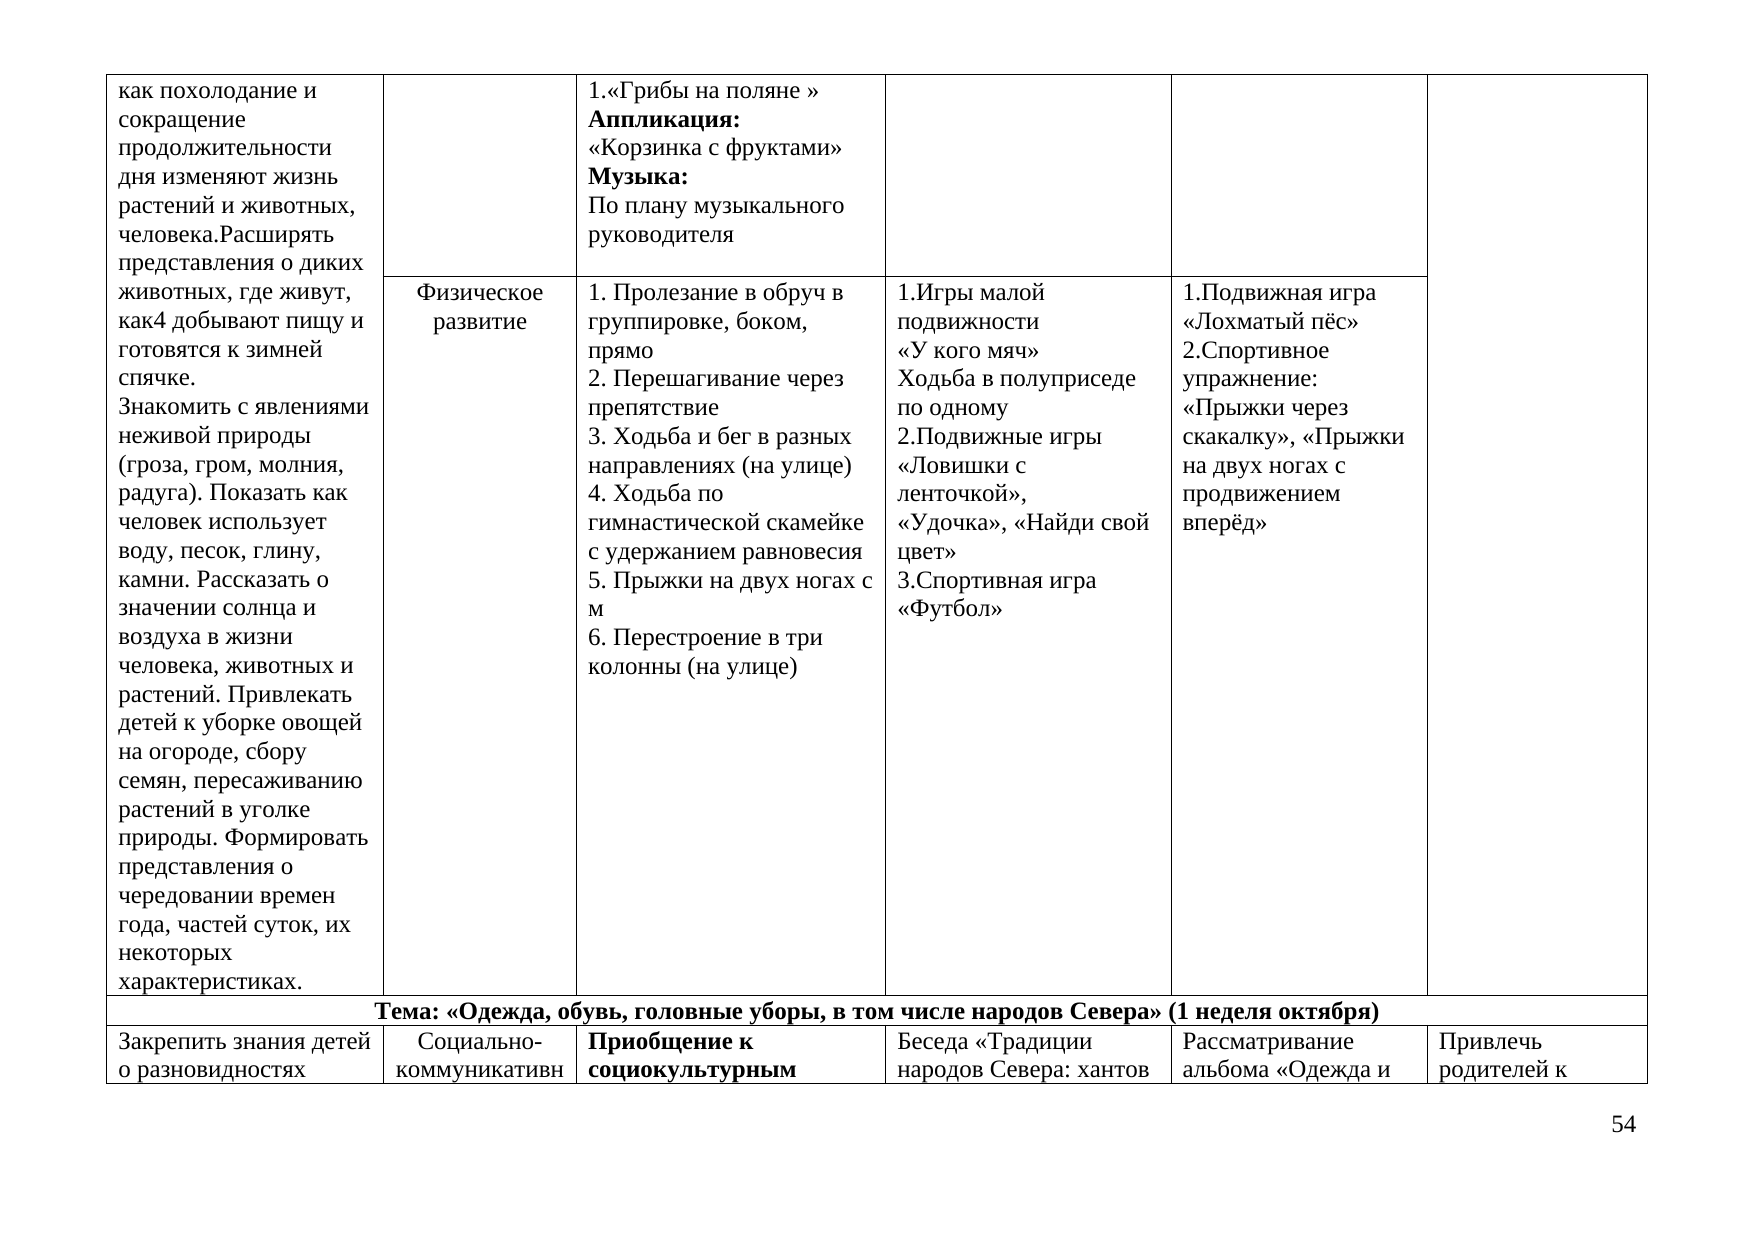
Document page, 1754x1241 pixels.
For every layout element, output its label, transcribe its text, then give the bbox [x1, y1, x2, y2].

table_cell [577, 1026, 885, 1083]
table_cell Тема: «Одежда, обувь, головные уборы, в том числе народов Севера» (1 неделя октября) [107, 996, 1647, 1025]
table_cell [1428, 1026, 1647, 1083]
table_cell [384, 75, 576, 276]
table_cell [886, 75, 1171, 276]
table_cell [107, 1026, 383, 1083]
table_cell 1.Игры малой подвижности «У кого мяч» Ходьба в полуприседе по одному 2.Подвижные игры «Ловишки с ленточкой», «Удочка», «Найди свой цвет» 3.Спортивная игра «Футбол» [886, 277, 1171, 995]
table_cell 1. Пролезание в обруч в группировке, боком, прямо 2. Перешагивание через препятствие 3. Ходьба и бег в разных направлениях (на улице) 4. Ходьба по гимнастической скамейке с удержанием равновесия 5. Прыжки на двух ногах с м 6. Перестроение в три колонны (на улице) [577, 277, 885, 995]
table_cell Физическое развитие [384, 277, 576, 995]
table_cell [1172, 1026, 1427, 1083]
table_cell 1.Подвижная игра «Лохматый пёс» 2.Спортивное упражнение: «Прыжки через скакалку», «Прыжки на двух ногах с продвижением вперёд» [1172, 277, 1427, 995]
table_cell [886, 1026, 1171, 1083]
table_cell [1172, 75, 1427, 276]
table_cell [577, 75, 885, 276]
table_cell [384, 1026, 576, 1083]
